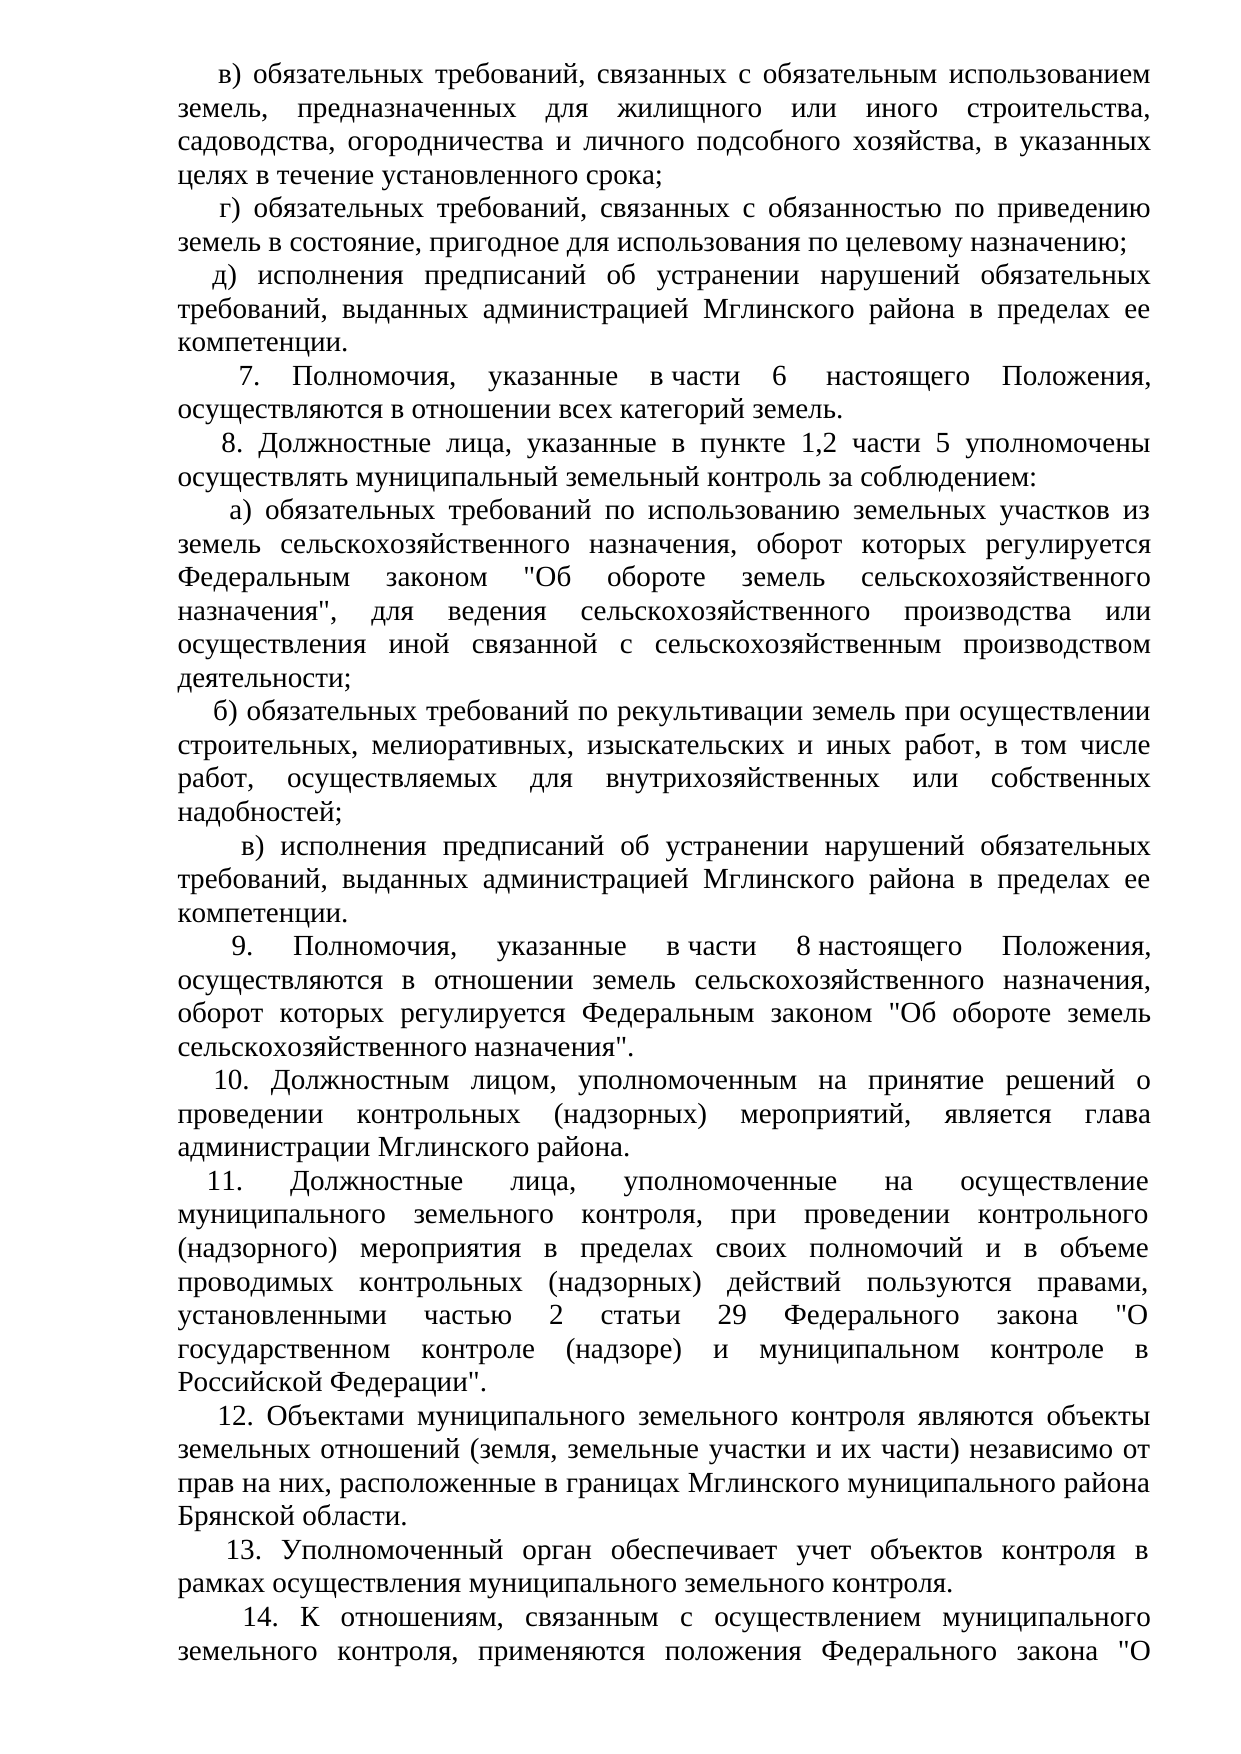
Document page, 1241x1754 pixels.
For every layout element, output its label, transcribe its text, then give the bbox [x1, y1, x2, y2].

text г) обязательных требований, связанных с обязанностью по приведению земель в состояние, пригодное для использования по целевому назначению; [177, 190, 1152, 257]
text б) обязательных требований по рекультивации земель при осуществлении строительных, мелиоративных, изыскательских и иных работ, в том числе работ, осуществляемых для внутрихозяйственных или собственных надобностей; [177, 693, 1152, 828]
text 7. Полномочия, указанные в части 6 настоящего Положения, осуществляются в отношении всех категорий земель. [177, 358, 1152, 425]
text 11. Должностные лица, уполномоченные на осуществление муниципального земельного контроля, при проведении контрольного (надзорного) мероприятия в пределах своих полномочий и в объеме проводимых контрольных (надзорных) действий пользуются правами, установленными частью 2 статьи 29 Федерального закона "О государственном контроле (надзоре) и муниципальном контроле в Российской Федерации". [177, 1163, 1149, 1398]
text в) исполнения предписаний об устранении нарушений обязательных требований, выданных администрацией Мглинского района в пределах ее компетенции. [177, 828, 1152, 928]
text 10. Должностным лицом, уполномоченным на принятие решений о проведении контрольных (надзорных) мероприятий, является глава администрации Мглинского района. [177, 1062, 1152, 1163]
text а) обязательных требований по использованию земельных участков из земель сельскохозяйственного назначения, оборот которых регулируется Федеральным законом "Об обороте земель сельскохозяйственного назначения", для ведения сельскохозяйственного производства или осуществления иной связанной с сельскохозяйственным производством деятельности; [177, 492, 1152, 693]
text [177, 1599, 1152, 1666]
text 12. Объектами муниципального земельного контроля являются объекты земельных отношений (земля, земельные участки и их части) независимо от прав на них, расположенные в границах Мглинского муниципального района Брянской области. [177, 1398, 1152, 1532]
text 9. Полномочия, указанные в части 8 настоящего Положения, осуществляются в отношении земель сельскохозяйственного назначения, оборот которых регулируется Федеральным законом "Об обороте земель сельскохозяйственного назначения". [177, 928, 1152, 1062]
text 13. Уполномоченный орган обеспечивает учет объектов контроля в рамках осуществления муниципального земельного контроля. [177, 1532, 1149, 1599]
text 8. Должностные лица, указанные в пункте 1,2 части 5 уполномочены осуществлять муниципальный земельный контроль за соблюдением: [177, 425, 1152, 492]
text д) исполнения предписаний об устранении нарушений обязательных требований, выданных администрацией Мглинского района в пределах ее компетенции. [177, 257, 1152, 358]
text в) обязательных требований, связанных с обязательным использованием земель, предназначенных для жилищного или иного строительства, садоводства, огородничества и личного подсобного хозяйства, в указанных целях в течение установленного срока; [177, 56, 1152, 190]
